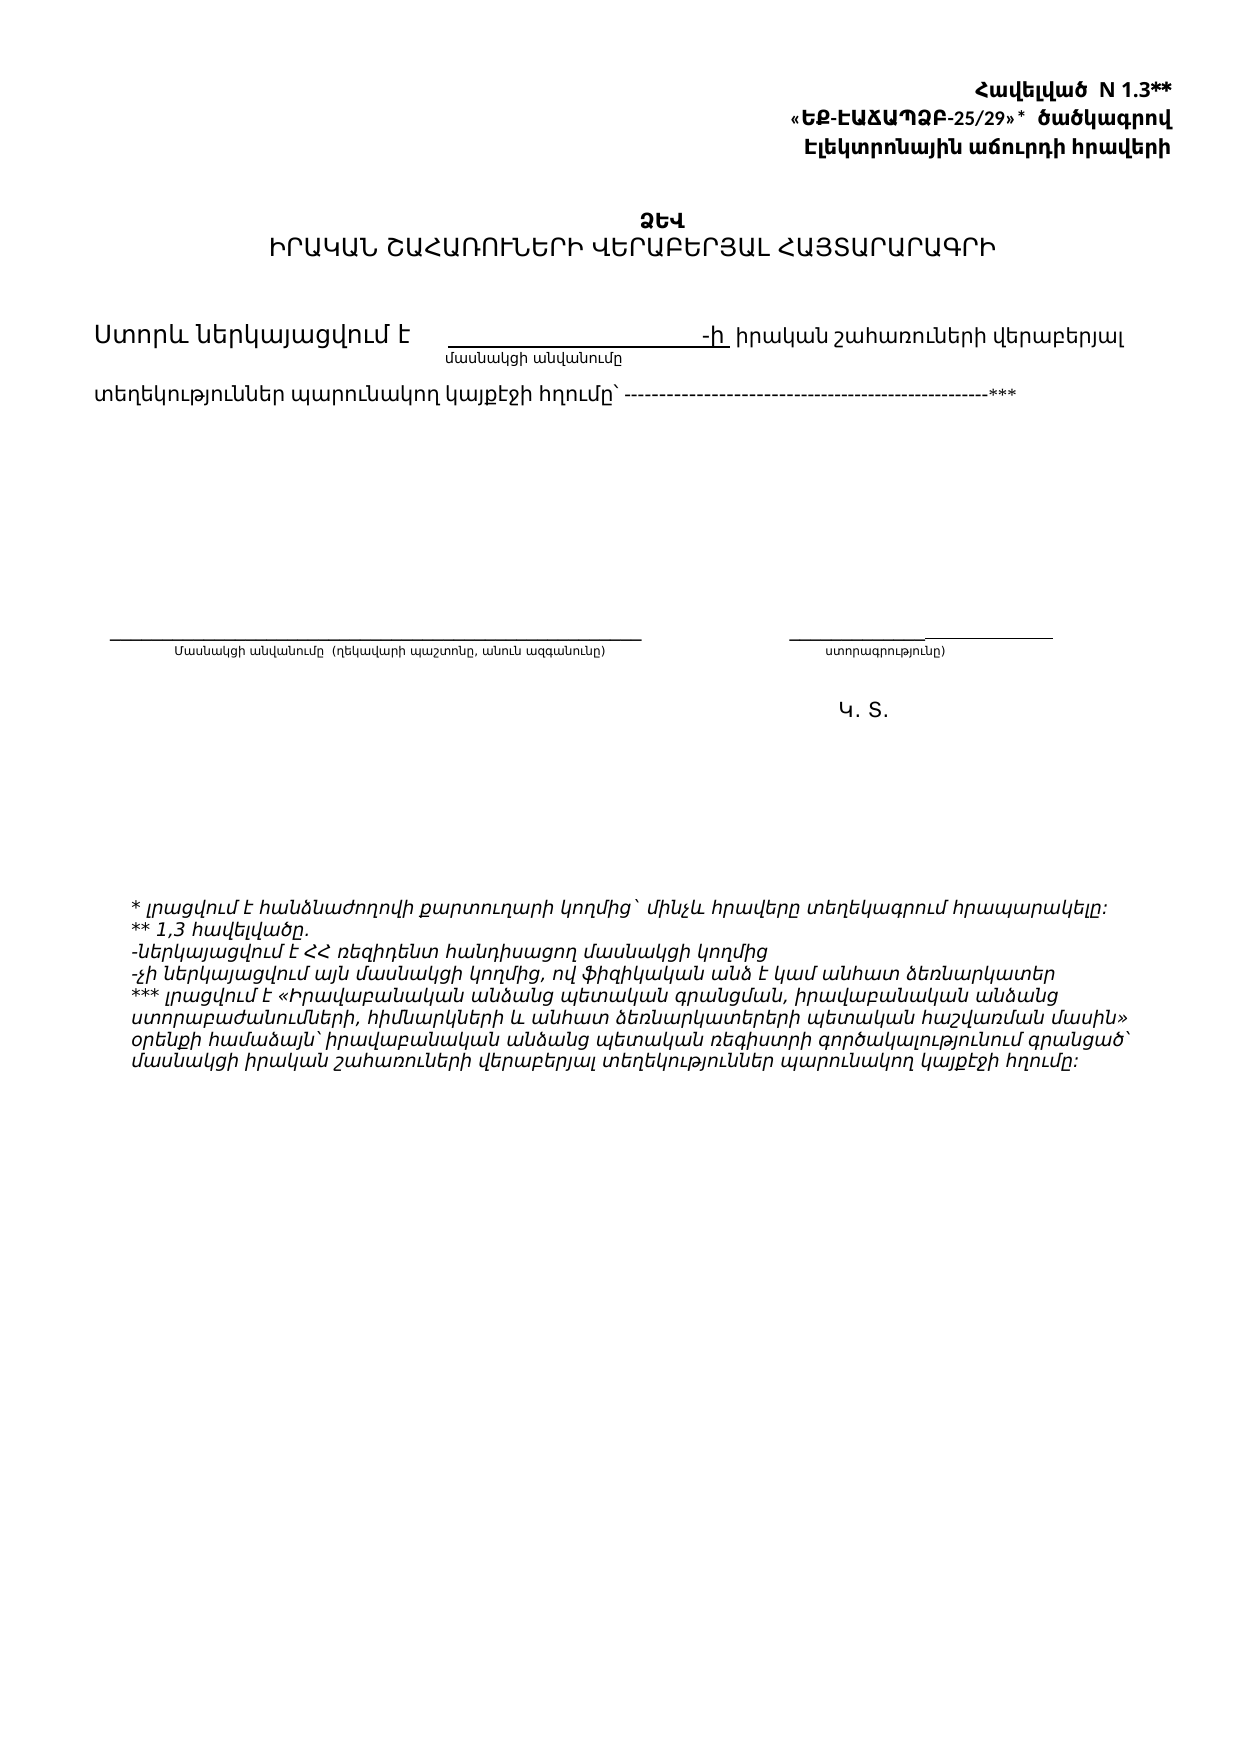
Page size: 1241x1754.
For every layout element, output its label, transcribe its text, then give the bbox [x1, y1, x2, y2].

text -չի ներկայացվում այն մասնակցի կողմից, ով ֆիզիկական անձ է կամ անհատ ձեռնարկատեր [131, 963, 1171, 985]
text ԻՐԱԿԱՆ ՇԱՀԱՌՈՒՆԵՐԻ ՎԵՐԱԲԵՐՅԱԼ ՀԱՅՏԱՐԱՐԱԳՐԻ [94, 233, 1171, 262]
text * լրացվում է հանձնաժողովի քարտուղարի կողմից` մինչև հրավերը տեղեկագրում հրապարակելը: [131, 897, 1171, 919]
text -ներկայացվում է ՀՀ ռեզիդենտ հանդիսացող մասնակցի կողմից [131, 941, 1171, 963]
text Ստորև ներկայացվում է -ի իրական շահառուների վերաբերյալ [94, 321, 1171, 350]
text «ԵՔ-ԷԱՃԱՊՁԲ-25/29»* ծածկագրով [94, 103, 1171, 132]
text Էլեկտրոնային աճուրդի հրավերի [94, 132, 1171, 160]
text ___________________________________________________ _____________ Մասնակցի անվանումը (ղեկավարի պաշտոնը, անուն ազգանունը) ստորագրությունը) [94, 617, 1171, 669]
text Հավելված N 1.3** [94, 75, 1171, 103]
text տեղեկություններ պարունակող կայքէջի հղումը՝ ----------------------------------------------------*** [94, 379, 1171, 408]
text մասնակցի անվանումը [94, 350, 1171, 379]
text *** լրացվում է «Իրավաբանական անձանց պետական գրանցման, իրավաբանական անձանց ստորաբաժանումների, հիմնարկների և անհատ ձեռնարկատերերի պետական հաշվառման մասին» օրենքի համաձայն՝ իրավաբանական անձանց պետական ռեգիստրի գործակալությունում գրանցած՝ մասնակցի իրական շահառուների վերաբերյալ տեղեկություններ պարունակող կայքէջի հղումը: [131, 985, 1171, 1072]
text ** 1,3 հավելվածը․ [131, 919, 1171, 941]
text ՁԵՎ [94, 209, 1171, 233]
text Կ. Տ. [94, 698, 1171, 722]
